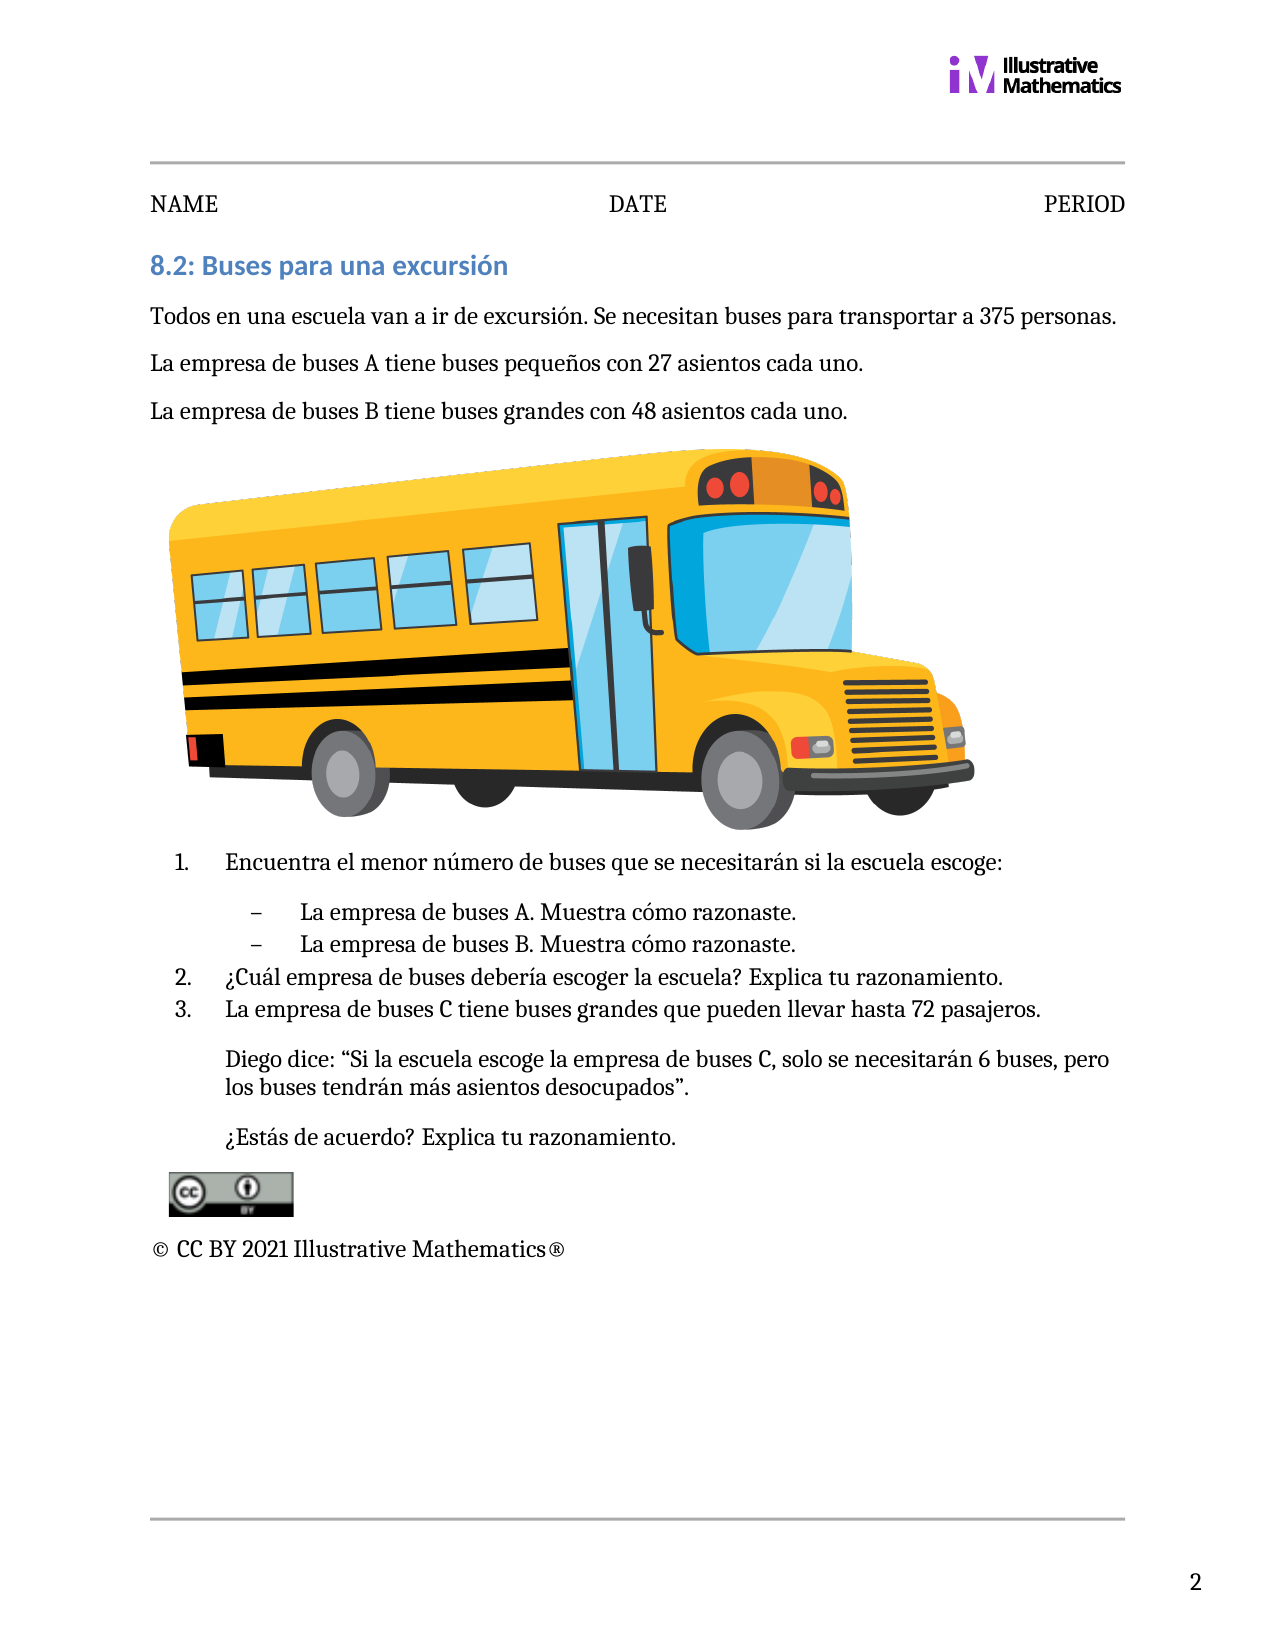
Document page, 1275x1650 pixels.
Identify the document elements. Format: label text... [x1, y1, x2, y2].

list La empresa de buses B. Muestra cómo razonaste. [250, 930, 1125, 959]
text © CC BY 2021 Illustrative Mathematics® [150, 1235, 1125, 1264]
picture [949, 55, 1121, 93]
text Todos en una escuela van a ir de excursión. Se necesitan buses para transportar a 375 personas. [150, 302, 1125, 331]
list Encuentra el menor número de buses que se necesitarán si la escuela escoge: [175, 848, 1125, 877]
subtitle 8.2: Buses para una excursión [150, 247, 1125, 283]
list Diego dice: “Si la escuela escoge la empresa de buses C, solo se necesitarán 6 buses, pero los buses tendrán más asientos desocupados”. [175, 1044, 1125, 1102]
list La empresa de buses A. Muestra cómo razonaste. [250, 897, 1125, 926]
list La empresa de buses C tiene buses grandes que pueden llevar hasta 72 pasajeros. [175, 995, 1125, 1024]
list ¿Estás de acuerdo? Explica tu razonamiento. [175, 1123, 1125, 1152]
text La empresa de buses B tiene buses grandes con 48 asientos cada uno. [150, 397, 1125, 426]
picture [168, 444, 975, 830]
text La empresa de buses A tiene buses pequeños con 27 asientos cada uno. [150, 349, 1125, 378]
list ¿Cuál empresa de buses debería escoger la escuela? Explica tu razonamiento. [175, 962, 1125, 991]
picture [168, 1172, 294, 1217]
